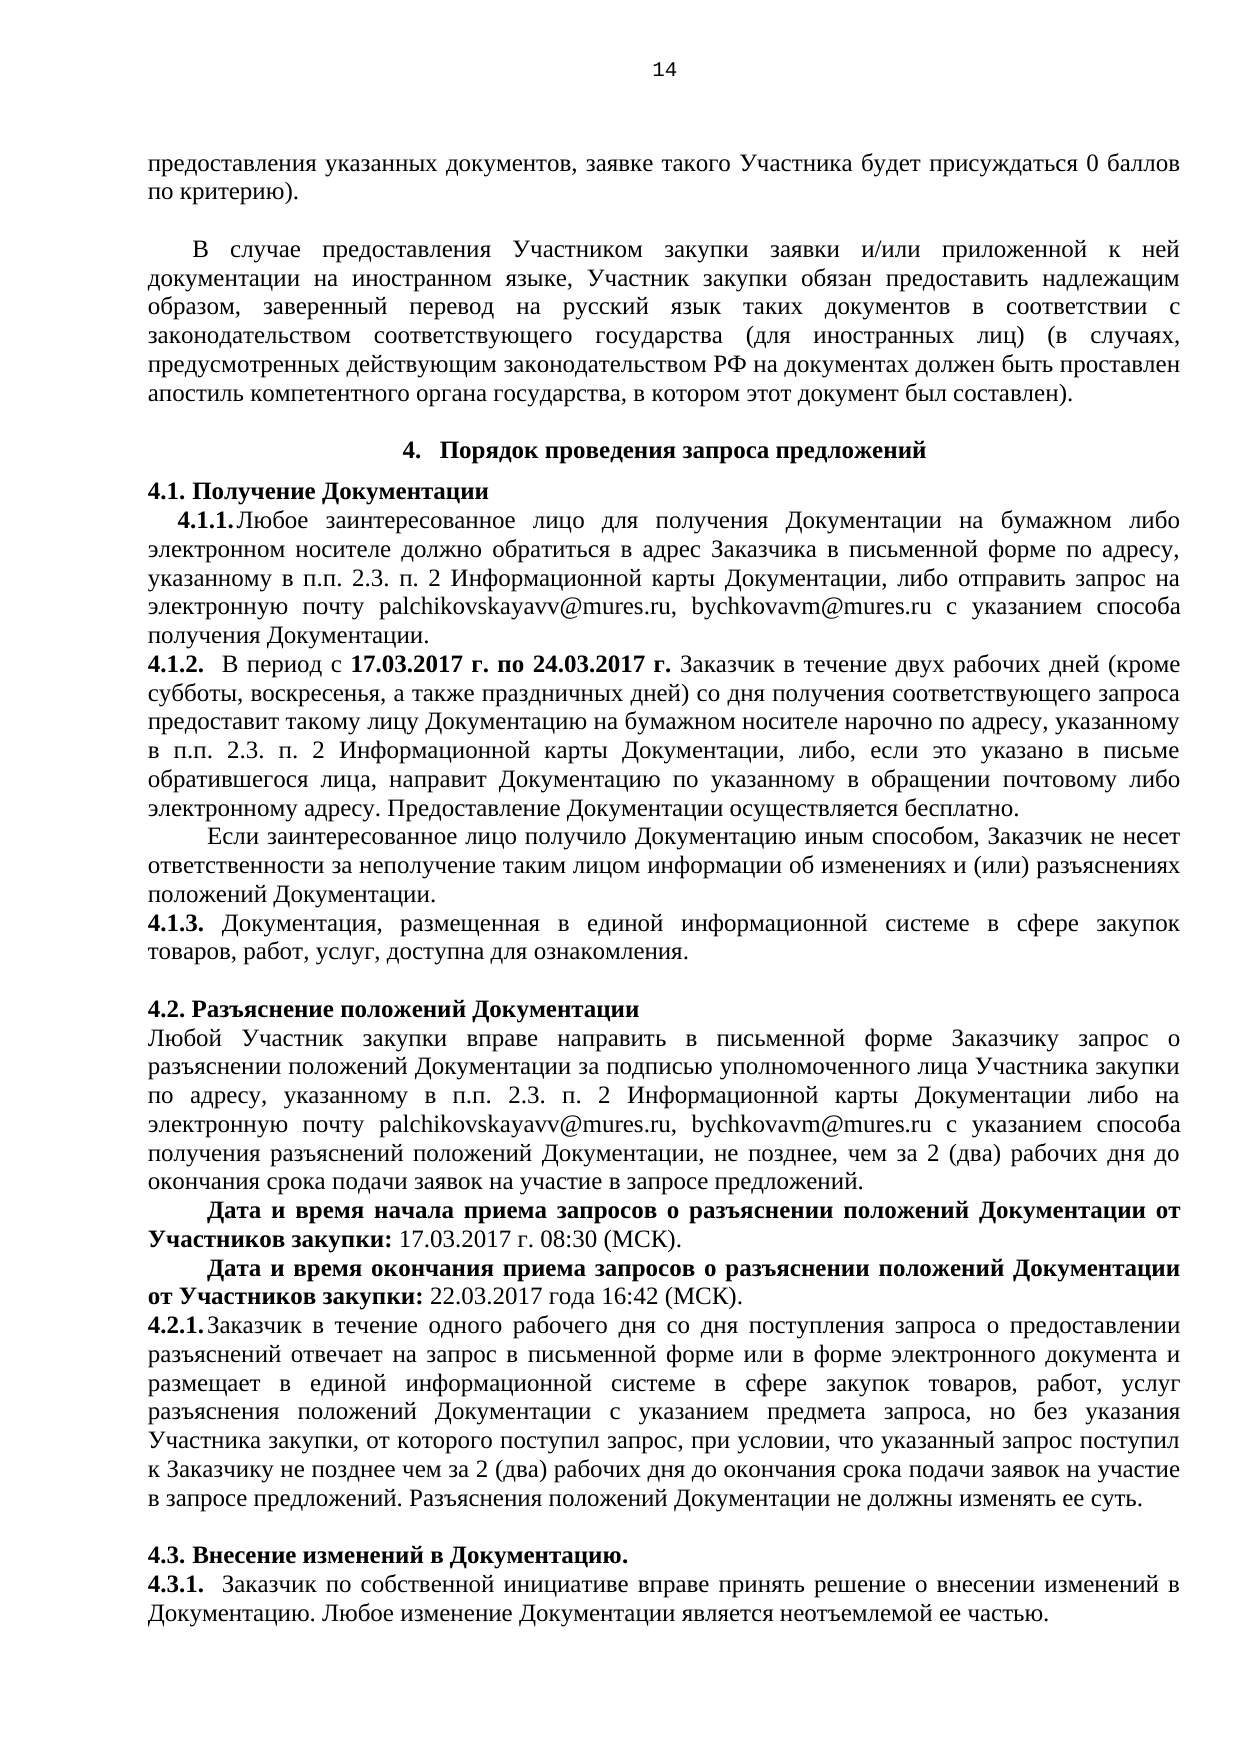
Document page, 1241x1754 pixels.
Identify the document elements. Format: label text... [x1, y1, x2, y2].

text 4.2. Разъяснение положений Документации [148, 994, 1181, 1023]
list Документация, размещенная в единой информационной системе в сфере закупок товаров, работ, услуг, доступна для ознакомления. [148, 908, 1181, 965]
text Дата и время окончания приема запросов о разъяснении положений Документации от Участников закупки: 22.03.2017 года 16:42 (МСК). [148, 1253, 1181, 1310]
list Заказчик в течение одного рабочего дня со дня поступления запроса о предоставлении разъяснений отвечает на запрос в письменной форме или в форме электронного документа и размещает в единой информационной системе в сфере закупок товаров, работ, услуг разъяснения положений Документации с указанием предмета запроса, но без указания Участника закупки, от которого поступил запрос, при условии, что указанный запрос поступил к Заказчику не позднее чем за 2 (два) рабочих дня до окончания срока подачи заявок на участие в запросе предложений. Разъяснения положений Документации не должны изменять ее суть. [148, 1310, 1181, 1511]
text Любой Участник закупки вправе направить в письменной форме Заказчику запрос о разъяснении положений Документации за подписью уполномоченного лица Участника закупки по адресу, указанному в п.п. 2.3. п. 2 Информационной карты Документации либо на электронную почту palchikovskayavv@mures.ru, bychkovavm@mures.ru с указанием способа получения разъяснений положений Документации, не позднее, чем за 2 (два) рабочих дня до окончания срока подачи заявок на участие в запросе предложений. [148, 1023, 1181, 1195]
list В период с 17.03.2017 г. по 24.03.2017 г. Заказчик в течение двух рабочих дней (кроме субботы, воскресенья, а также праздничных дней) со дня получения соответствующего запроса предоставит такому лицу Документацию на бумажном носителе нарочно по адресу, указанному в п.п. 2.3. п. 2 Информационной карты Документации, либо, если это указано в письме обратившегося лица, направит Документацию по указанному в обращении почтовому либо электронному адресу. Предоставление Документации осуществляется бесплатно. [148, 649, 1181, 821]
text Дата и время начала приема запросов о разъяснении положений Документации от Участников закупки: 17.03.2017 г. 08:30 (МСК). [148, 1195, 1181, 1253]
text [148, 148, 1181, 205]
list Любое заинтересованное лицо для получения Документации на бумажном либо электронном носителе должно обратиться в адрес Заказчика в письменной форме по адресу, указанному в п.п. 2.3. п. 2 Информационной карты Документации, либо отправить запрос на электронную почту palchikovskayavv@mures.ru, bychkovavm@mures.ru с указанием способа получения Документации. [148, 505, 1181, 649]
list Внесение изменений в Документацию. [148, 1540, 1181, 1569]
text Если заинтересованное лицо получило Документацию иным способом, Заказчик не несет ответственности за неполучение таким лицом информации об изменениях и (или) разъяснениях положений Документации. [148, 821, 1181, 908]
list Порядок проведения запроса предложений [148, 435, 1181, 464]
list Заказчик по собственной инициативе вправе принять решение о внесении изменений в Документацию. Любое изменение Документации является неотъемлемой ее частью. [148, 1569, 1181, 1626]
text В случае предоставления Участником закупки заявки и/или приложенной к ней документации на иностранном языке, Участник закупки обязан предоставить надлежащим образом, заверенный перевод на русский язык таких документов в соответствии с законодательством соответствующего государства (для иностранных лиц) (в случаях, предусмотренных действующим законодательством РФ на документах должен быть проставлен апостиль компетентного органа государства, в котором этот документ был составлен). [148, 234, 1181, 406]
list Получение Документации [148, 476, 1181, 505]
